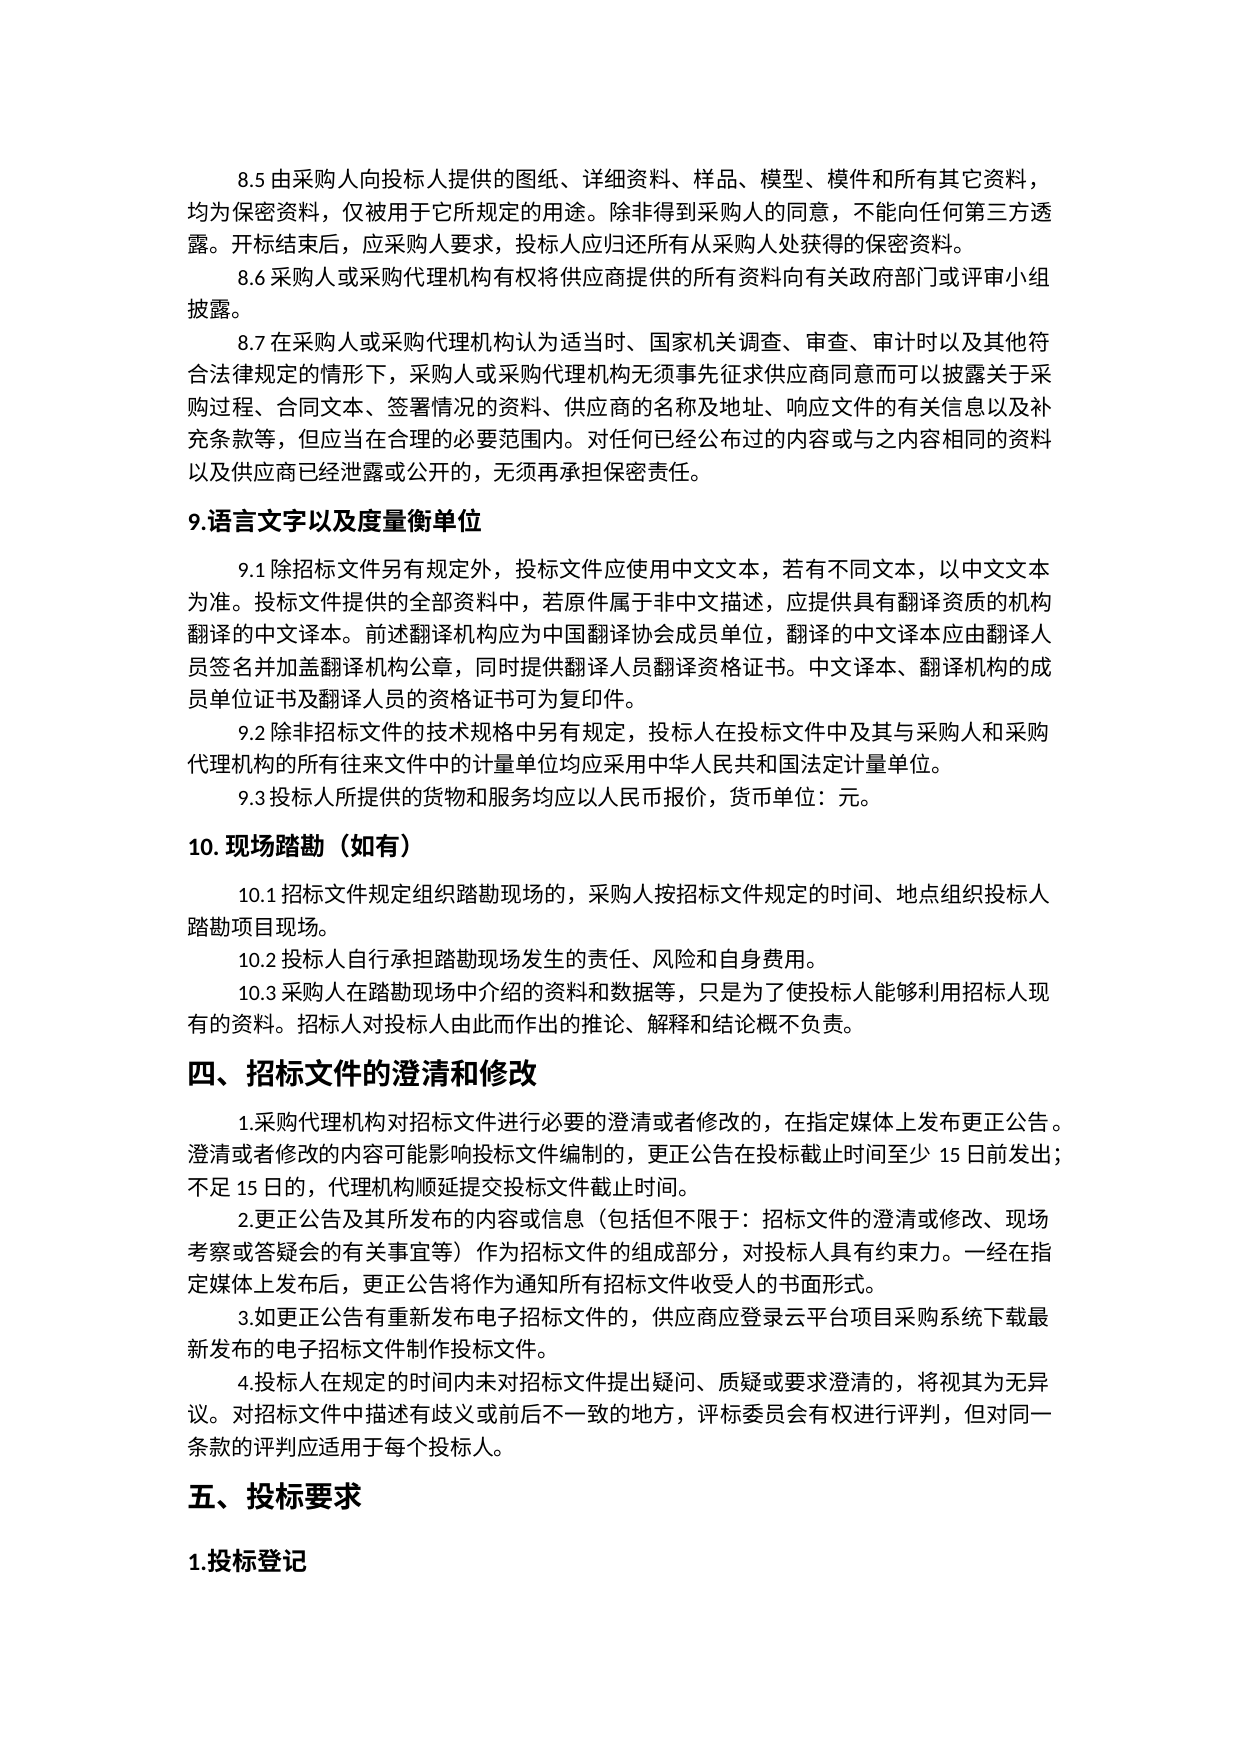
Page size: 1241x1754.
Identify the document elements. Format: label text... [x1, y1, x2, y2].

text 3.如更正公告有重新发布电子招标文件的，供应商应登录云平台项目采购系统下载最新发布的电子招标文件制作投标文件。 [187, 1299, 1053, 1364]
text 9.语言文字以及度量衡单位 [187, 487, 1053, 552]
text 10. 现场踏勘（如有） [187, 812, 1053, 877]
text 8.5由采购人向投标人提供的图纸、详细资料、样品、模型、模件和所有其它资料，均为保密资料，仅被用于它所规定的用途。除非得到采购人的同意，不能向任何第三方透露。开标结束后，应采购人要求，投标人应归还所有从采购人处获得的保密资料。 [187, 162, 1053, 259]
text 四、招标文件的澄清和修改 [187, 1039, 1053, 1104]
text 1.采购代理机构对招标文件进行必要的澄清或者修改的，在指定媒体上发布更正公告。澄清或者修改的内容可能影响投标文件编制的，更正公告在投标截止时间至少15日前发出；不足15日的，代理机构顺延提交投标文件截止时间。 [187, 1104, 1053, 1202]
text 9.2除非招标文件的技术规格中另有规定，投标人在投标文件中及其与采购人和采购代理机构的所有往来文件中的计量单位均应采用中华人民共和国法定计量单位。 [187, 714, 1053, 779]
text 10.2投标人自行承担踏勘现场发生的责任、风险和自身费用。 [187, 942, 1053, 974]
text 1.投标登记 [187, 1527, 1053, 1592]
text 2.更正公告及其所发布的内容或信息（包括但不限于：招标文件的澄清或修改、现场考察或答疑会的有关事宜等）作为招标文件的组成部分，对投标人具有约束力。一经在指定媒体上发布后，更正公告将作为通知所有招标文件收受人的书面形式。 [187, 1202, 1053, 1299]
text 8.6采购人或采购代理机构有权将供应商提供的所有资料向有关政府部门或评审小组披露。 [187, 259, 1053, 324]
text 8.7在采购人或采购代理机构认为适当时、国家机关调查、审查、审计时以及其他符合法律规定的情形下，采购人或采购代理机构无须事先征求供应商同意而可以披露关于采购过程、合同文本、签署情况的资料、供应商的名称及地址、响应文件的有关信息以及补充条款等，但应当在合理的必要范围内。对任何已经公布过的内容或与之内容相同的资料，以及供应商已经泄露或公开的，无须再承担保密责任。 [187, 324, 1053, 487]
text 9.1除招标文件另有规定外，投标文件应使用中文文本，若有不同文本，以中文文本为准。投标文件提供的全部资料中，若原件属于非中文描述，应提供具有翻译资质的机构翻译的中文译本。前述翻译机构应为中国翻译协会成员单位，翻译的中文译本应由翻译人员签名并加盖翻译机构公章，同时提供翻译人员翻译资格证书。中文译本、翻译机构的成员单位证书及翻译人员的资格证书可为复印件。 [187, 552, 1053, 714]
text 4.投标人在规定的时间内未对招标文件提出疑问、质疑或要求澄清的，将视其为无异议。对招标文件中描述有歧义或前后不一致的地方，评标委员会有权进行评判，但对同一条款的评判应适用于每个投标人。 [187, 1364, 1053, 1462]
text 10.3采购人在踏勘现场中介绍的资料和数据等，只是为了使投标人能够利用招标人现有的资料。招标人对投标人由此而作出的推论、解释和结论概不负责。 [187, 974, 1053, 1039]
text 9.3投标人所提供的货物和服务均应以人民币报价，货币单位：元。 [187, 779, 1053, 812]
text 10.1招标文件规定组织踏勘现场的，采购人按招标文件规定的时间、地点组织投标人踏勘项目现场。 [187, 877, 1053, 942]
text 五、投标要求 [187, 1462, 1053, 1527]
